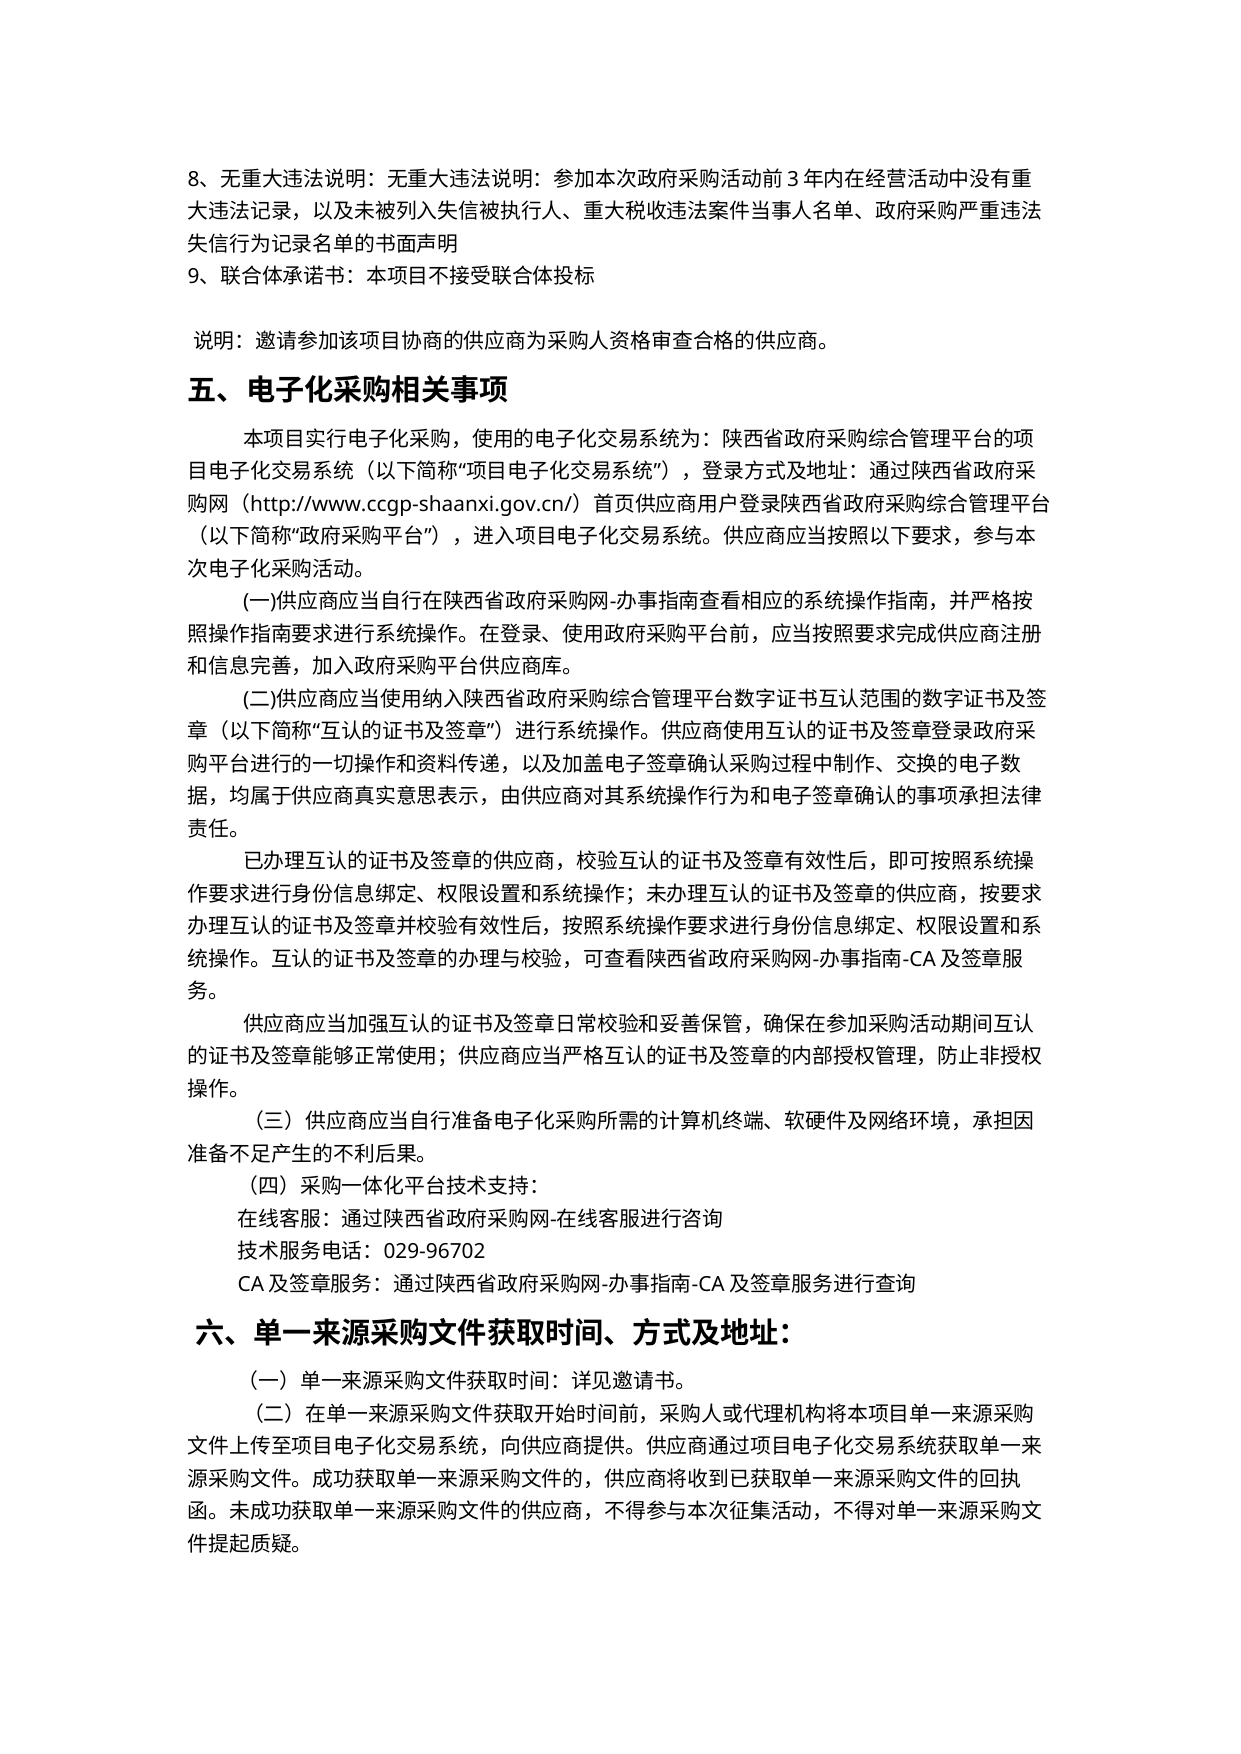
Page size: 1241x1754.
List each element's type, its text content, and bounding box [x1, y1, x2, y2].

text 已办理互认的证书及签章的供应商，校验互认的证书及签章有效性后，即可按照系统操作要求进行身份信息绑定、权限设置和系统操作；未办理互认的证书及签章的供应商，按要求办理互认的证书及签章并校验有效性后，按照系统操作要求进行身份信息绑定、权限设置和系统操作。互认的证书及签章的办理与校验，可查看陕西省政府采购网-办事指南-CA及签章服务。 [187, 844, 1053, 1007]
text CA及签章服务：通过陕西省政府采购网-办事指南-CA及签章服务进行查询 [187, 1267, 1053, 1299]
text 在线客服：通过陕西省政府采购网-在线客服进行咨询 [187, 1202, 1053, 1234]
text 六、单一来源采购文件获取时间、方式及地址： [187, 1299, 1053, 1364]
text (二)供应商应当使用纳入陕西省政府采购综合管理平台数字证书互认范围的数字证书及签章（以下简称“互认的证书及签章”）进行系统操作。供应商使用互认的证书及签章登录政府采购平台进行的一切操作和资料传递，以及加盖电子签章确认采购过程中制作、交换的电子数据，均属于供应商真实意思表示，由供应商对其系统操作行为和电子签章确认的事项承担法律责任。 [187, 682, 1053, 844]
text （一）单一来源采购文件获取时间：详见邀请书。 [187, 1364, 1053, 1397]
text 说明：邀请参加该项目协商的供应商为采购人资格审查合格的供应商。 [187, 292, 1053, 357]
text 供应商应当加强互认的证书及签章日常校验和妥善保管，确保在参加采购活动期间互认的证书及签章能够正常使用；供应商应当严格互认的证书及签章的内部授权管理，防止非授权操作。 [187, 1007, 1053, 1104]
text 五、电子化采购相关事项 [187, 357, 1053, 422]
text （三）供应商应当自行准备电子化采购所需的计算机终端、软硬件及网络环境，承担因准备不足产生的不利后果。 [187, 1104, 1053, 1169]
text 8、无重大违法说明：无重大违法说明：参加本次政府采购活动前3年内在经营活动中没有重大违法记录，以及未被列入失信被执行人、重大税收违法案件当事人名单、政府采购严重违法失信行为记录名单的书面声明 [187, 162, 1053, 259]
text （二）在单一来源采购文件获取开始时间前，采购人或代理机构将本项目单一来源采购文件上传至项目电子化交易系统，向供应商提供。供应商通过项目电子化交易系统获取单一来源采购文件。成功获取单一来源采购文件的，供应商将收到已获取单一来源采购文件的回执函。未成功获取单一来源采购文件的供应商，不得参与本次征集活动，不得对单一来源采购文件提起质疑。 [187, 1397, 1053, 1559]
text (一)供应商应当自行在陕西省政府采购网-办事指南查看相应的系统操作指南，并严格按照操作指南要求进行系统操作。在登录、使用政府采购平台前，应当按照要求完成供应商注册和信息完善，加入政府采购平台供应商库。 [187, 584, 1053, 682]
text 本项目实行电子化采购，使用的电子化交易系统为：陕西省政府采购综合管理平台的项目电子化交易系统（以下简称“项目电子化交易系统”），登录方式及地址：通过陕西省政府采购网（http://www.ccgp-shaanxi.gov.cn/）首页供应商用户登录陕西省政府采购综合管理平台（以下简称“政府采购平台”），进入项目电子化交易系统。供应商应当按照以下要求，参与本次电子化采购活动。 [187, 422, 1053, 584]
text 9、联合体承诺书：本项目不接受联合体投标 [187, 259, 1053, 292]
text （四）采购一体化平台技术支持： [187, 1169, 1053, 1202]
text 技术服务电话：029-96702 [187, 1234, 1053, 1267]
